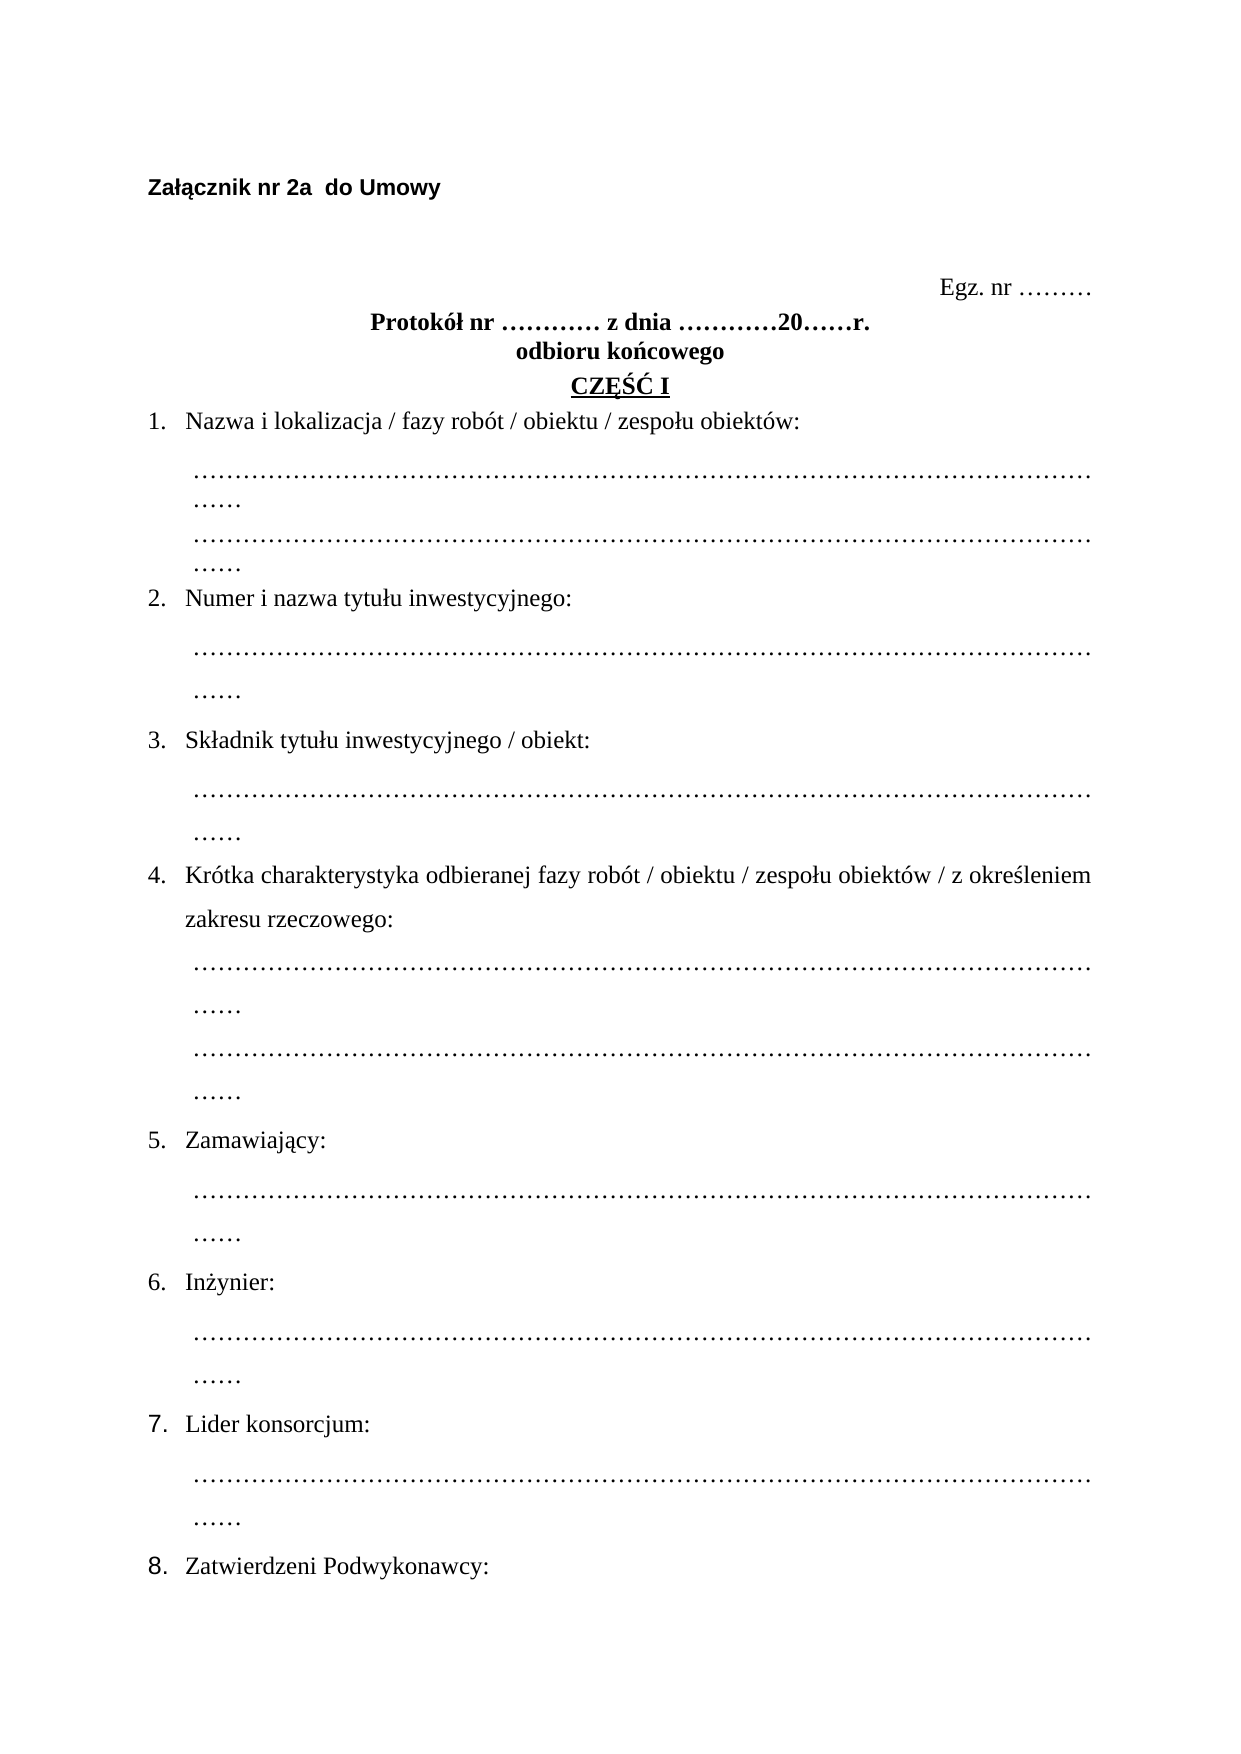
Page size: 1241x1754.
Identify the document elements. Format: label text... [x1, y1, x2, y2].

list Zatwierdzeni Podwykonawcy: [148, 1551, 1093, 1580]
list Zamawiający: [148, 1126, 1093, 1154]
list …………………………………………………………………………………………………… [192, 947, 1093, 1019]
list …………………………………………………………………………………………………… [192, 1459, 1093, 1531]
list Nazwa i lokalizacja / fazy robót / obiektu / zespołu obiektów: [148, 406, 1093, 435]
list …………………………………………………………………………………………………… [192, 1317, 1093, 1389]
text Egz. nr ……… [148, 272, 1093, 301]
text Załącznik nr 2a do Umowy [148, 174, 1093, 200]
list …………………………………………………………………………………………………… [192, 774, 1093, 846]
list Składnik tytułu inwestycyjnego / obiekt: [148, 725, 1093, 754]
list Krótka charakterystyka odbieranej fazy robót / obiektu / zespołu obiektów / z określeniem zakresu rzeczowego: [148, 861, 1093, 932]
text CZĘŚĆ I [148, 371, 1093, 400]
text Protokół nr ………… z dnia …………20……r. odbioru końcowego [148, 307, 1093, 365]
list …………………………………………………………………………………………………… [192, 1033, 1093, 1105]
list Numer i nazwa tytułu inwestycyjnego: [148, 583, 1093, 612]
list Inżynier: [148, 1267, 1093, 1296]
list Lider konsorcjum: [148, 1409, 1093, 1438]
list …………………………………………………………………………………………………… [192, 632, 1093, 704]
text …………………………………………………………………………………………………… [192, 519, 1093, 577]
list …………………………………………………………………………………………………… [192, 1175, 1093, 1247]
text …………………………………………………………………………………………………… [192, 456, 1093, 513]
